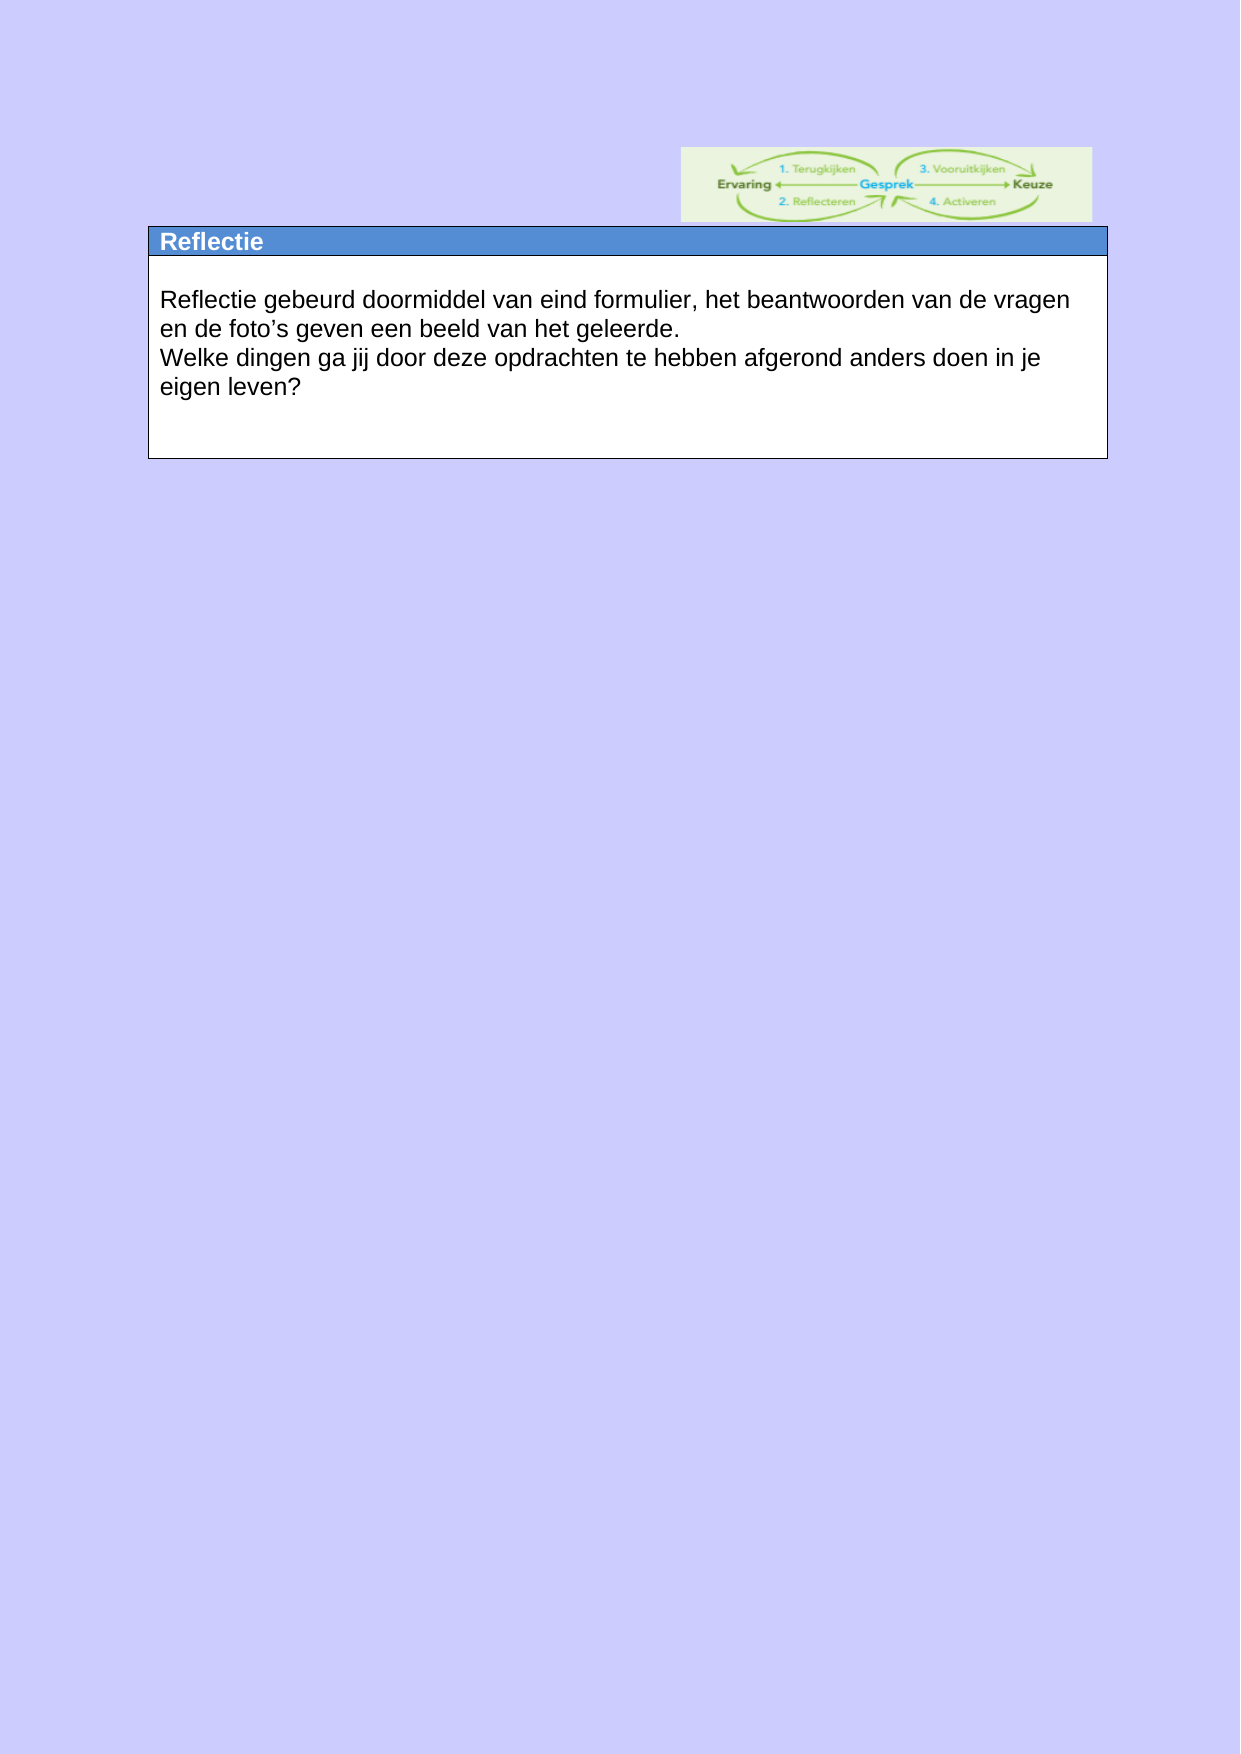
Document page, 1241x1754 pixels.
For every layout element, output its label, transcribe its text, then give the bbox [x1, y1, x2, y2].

table_cell Reflectie gebeurd doormiddel van eind formulier, het beantwoorden van de vragen en de foto’s geven een beeld van het geleerde. Welke dingen ga jij door deze opdrachten te hebben afgerond anders doen in je eigen leven? [149, 256, 1107, 458]
table_header Reflectie [149, 227, 1107, 255]
